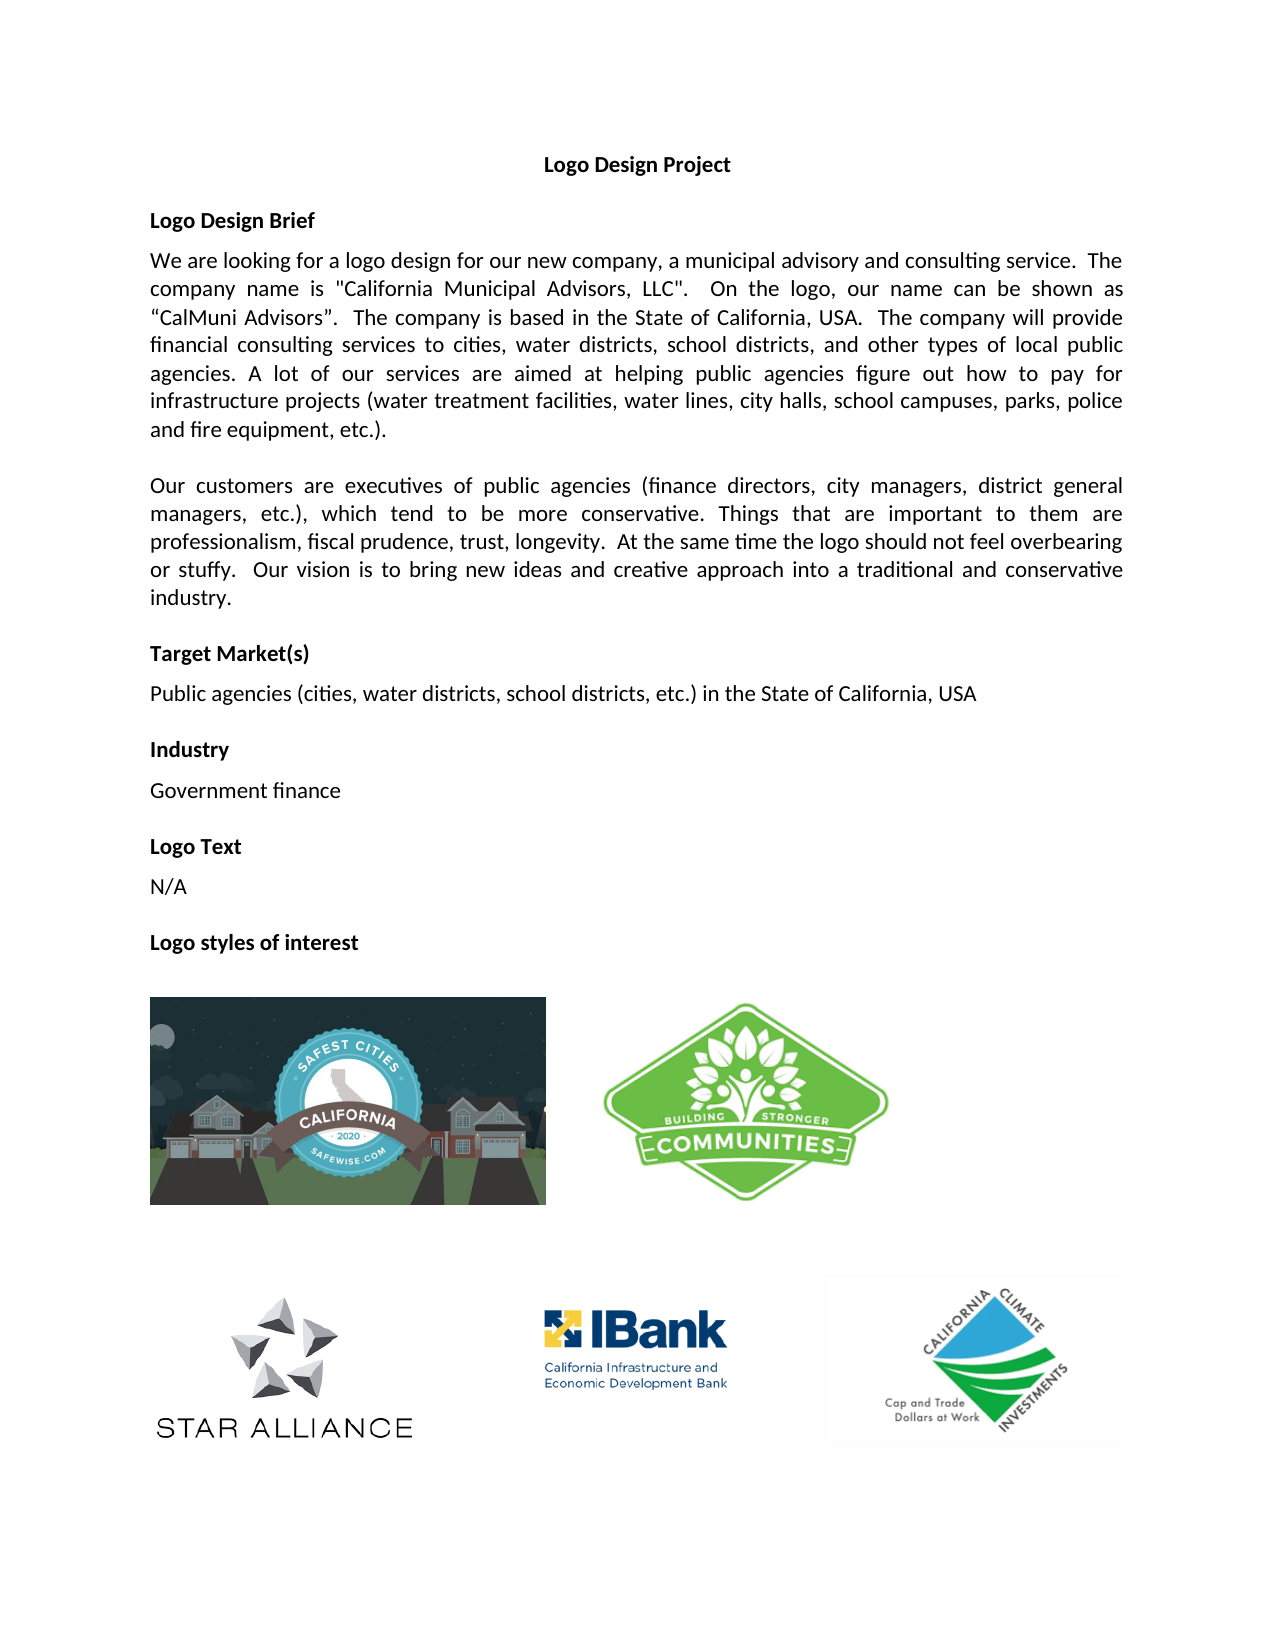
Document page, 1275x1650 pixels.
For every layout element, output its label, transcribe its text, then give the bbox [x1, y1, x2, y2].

text Our customers are executives of public agencies (finance directors, city managers, district general managers, etc.), which tend to be more conservative. Things that are important to them are professionalism, fiscal prudence, trust, longevity. At the same time the logo should not feel overbearing or stuffy. Our vision is to bring new ideas and creative approach into a traditional and conservative industry. [150, 471, 1125, 611]
picture [150, 997, 546, 1205]
text Logo Design Brief [150, 206, 1125, 234]
text Logo Text [150, 832, 1125, 860]
picture [525, 1261, 747, 1444]
text Logo styles of interest [150, 928, 1125, 957]
text Logo Design Project [150, 150, 1125, 178]
text N/A [150, 872, 1125, 901]
picture [600, 1000, 894, 1205]
text We are looking for a logo design for our new company, a municipal advisory and consulting service. The company name is "California Municipal Advisors, LLC". On the logo, our name can be shown as “CalMuni Advisors”. The company is based in the State of California, USA. The company will provide financial consulting services to cities, water districts, school districts, and other types of local public agencies. A lot of our services are aimed at helping public agencies figure out how to pay for infrastructure projects (water treatment facilities, water lines, city halls, school campuses, parks, police and fire equipment, etc.). [150, 247, 1125, 443]
picture [825, 1275, 1125, 1444]
text Government finance [150, 776, 1125, 804]
text Industry [150, 735, 1125, 763]
picture [150, 1290, 418, 1444]
text Target Market(s) [150, 639, 1125, 667]
text Public agencies (cities, water districts, school districts, etc.) in the State of California, USA [150, 679, 1125, 707]
